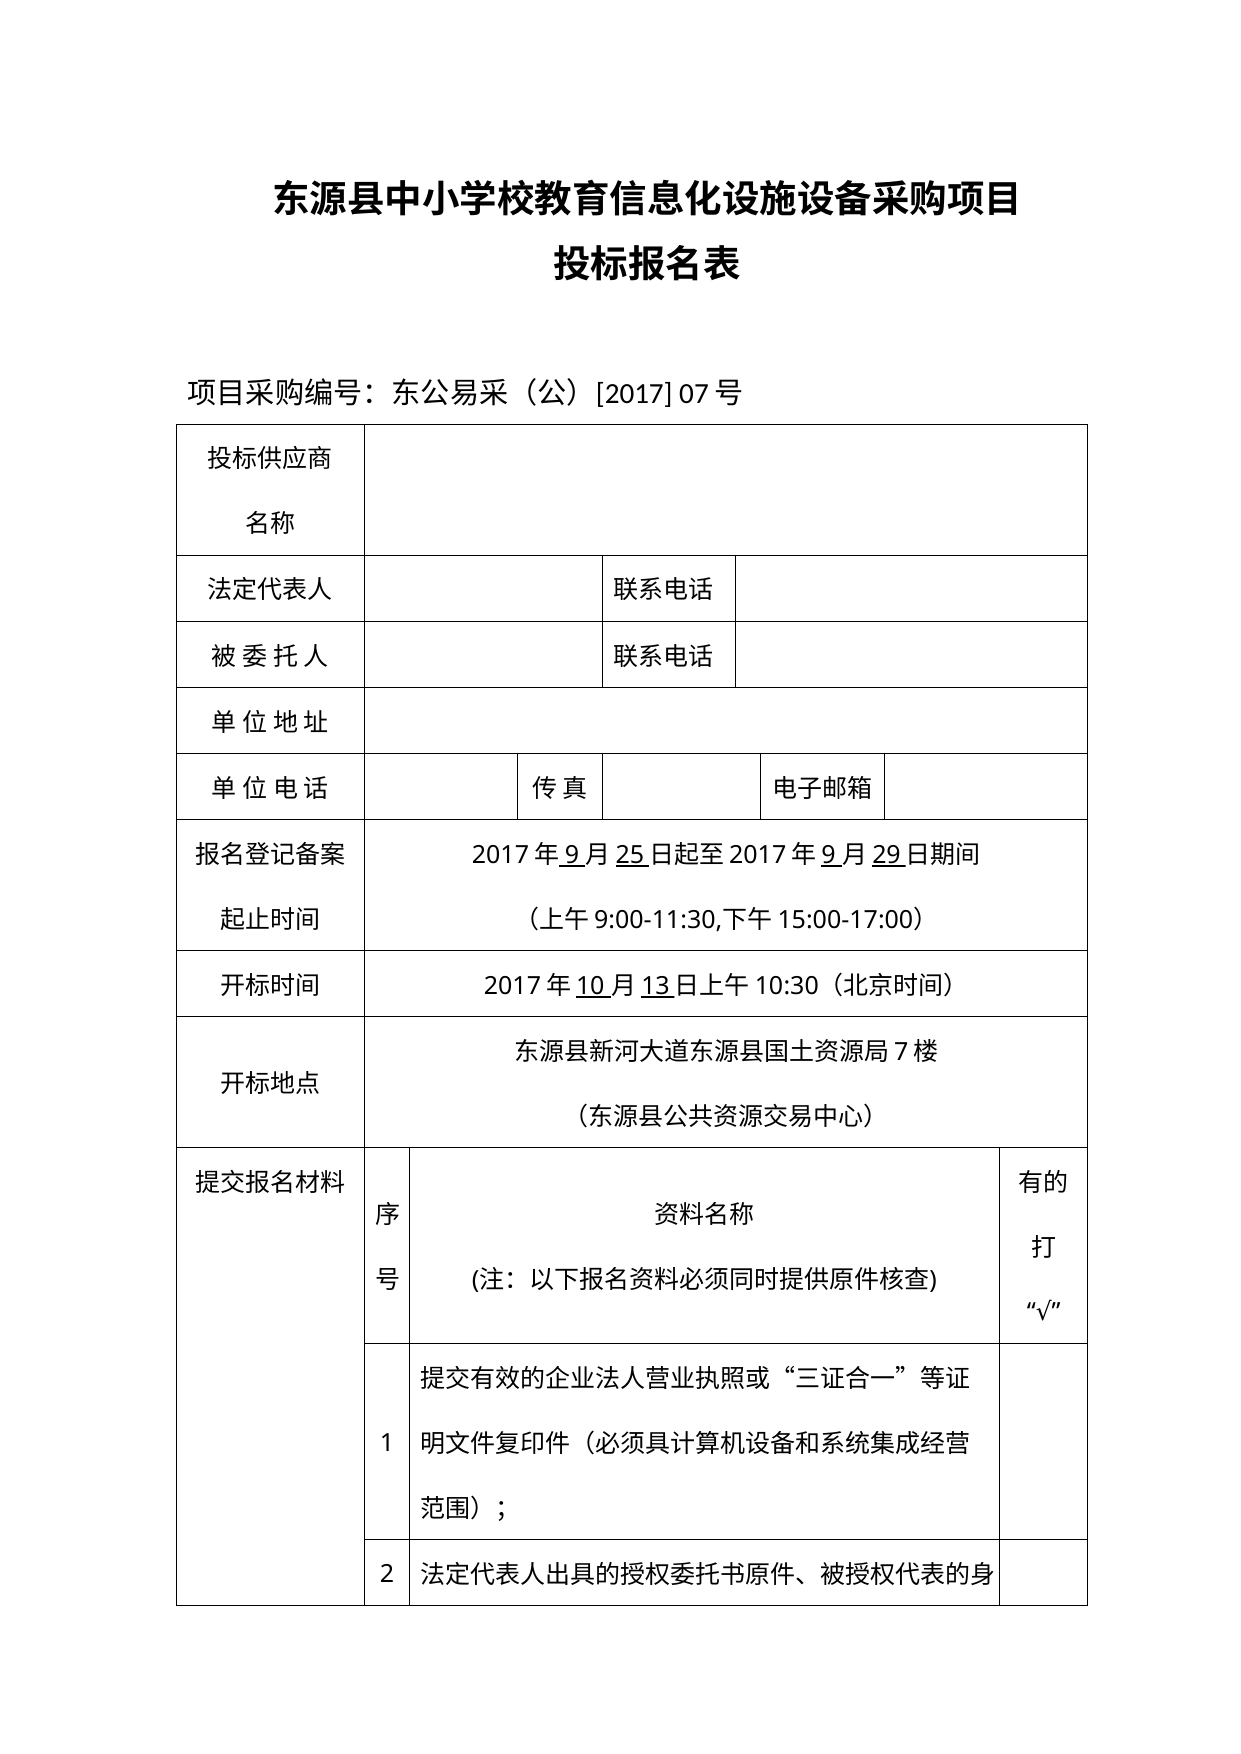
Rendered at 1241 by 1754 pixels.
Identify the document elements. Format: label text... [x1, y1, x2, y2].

table_header [365, 425, 1087, 554]
table_cell 单 位 地 址 [177, 688, 364, 753]
table_cell [365, 556, 602, 621]
table_cell 2017年10 月13日上午10:30（北京时间） [365, 951, 1087, 1016]
table_cell 有的打 “√” [1000, 1148, 1087, 1343]
table_cell 法定代表人 [177, 556, 364, 621]
table_cell 联系电话 [603, 622, 735, 687]
table_cell [365, 754, 517, 819]
table_cell 被 委 托 人 [177, 622, 364, 687]
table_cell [410, 1540, 999, 1605]
table_cell 开标时间 [177, 951, 364, 1016]
table_cell 2017年 9 月25日起至2017年9 月29日期间 （上午9:00-11:30,下午15:00-17:00） [365, 820, 1087, 950]
text 项目采购编号：东公易采（公）[2017] 07号 [187, 358, 1069, 423]
table_cell 联系电话 [603, 556, 735, 621]
table_cell [365, 688, 1087, 753]
table_cell 序号 [365, 1148, 409, 1343]
table_cell [736, 622, 1087, 687]
table_header 投标供应商 名称 [177, 425, 364, 554]
table_cell 开标地点 [177, 1017, 364, 1147]
table_cell [736, 556, 1087, 621]
table_cell [1000, 1540, 1087, 1605]
table_cell 东源县新河大道东源县国土资源局7楼 （东源县公共资源交易中心） [365, 1017, 1087, 1147]
table_cell [365, 622, 602, 687]
table_cell 电子邮箱 [761, 754, 884, 819]
table_cell 提交有效的企业法人营业执照或“三证合一”等证明文件复印件（必须具计算机设备和系统集成经营范围）； [410, 1344, 999, 1539]
table_cell 报名登记备案 起止时间 [177, 820, 364, 950]
table_cell 单 位 电 话 [177, 754, 364, 819]
table_cell 提交报名材料 [177, 1148, 364, 1605]
table_cell 1 [365, 1344, 409, 1539]
table_cell [885, 754, 1087, 819]
text 投标报名表 [187, 228, 1069, 293]
table_cell 传 真 [518, 754, 602, 819]
table_cell 资料名称 (注：以下报名资料必须同时提供原件核查) [410, 1148, 999, 1343]
text 东源县中小学校教育信息化设施设备采购项目 [187, 163, 1069, 228]
table_cell 2 [365, 1540, 409, 1605]
table_cell [1000, 1344, 1087, 1539]
table_cell [603, 754, 760, 819]
